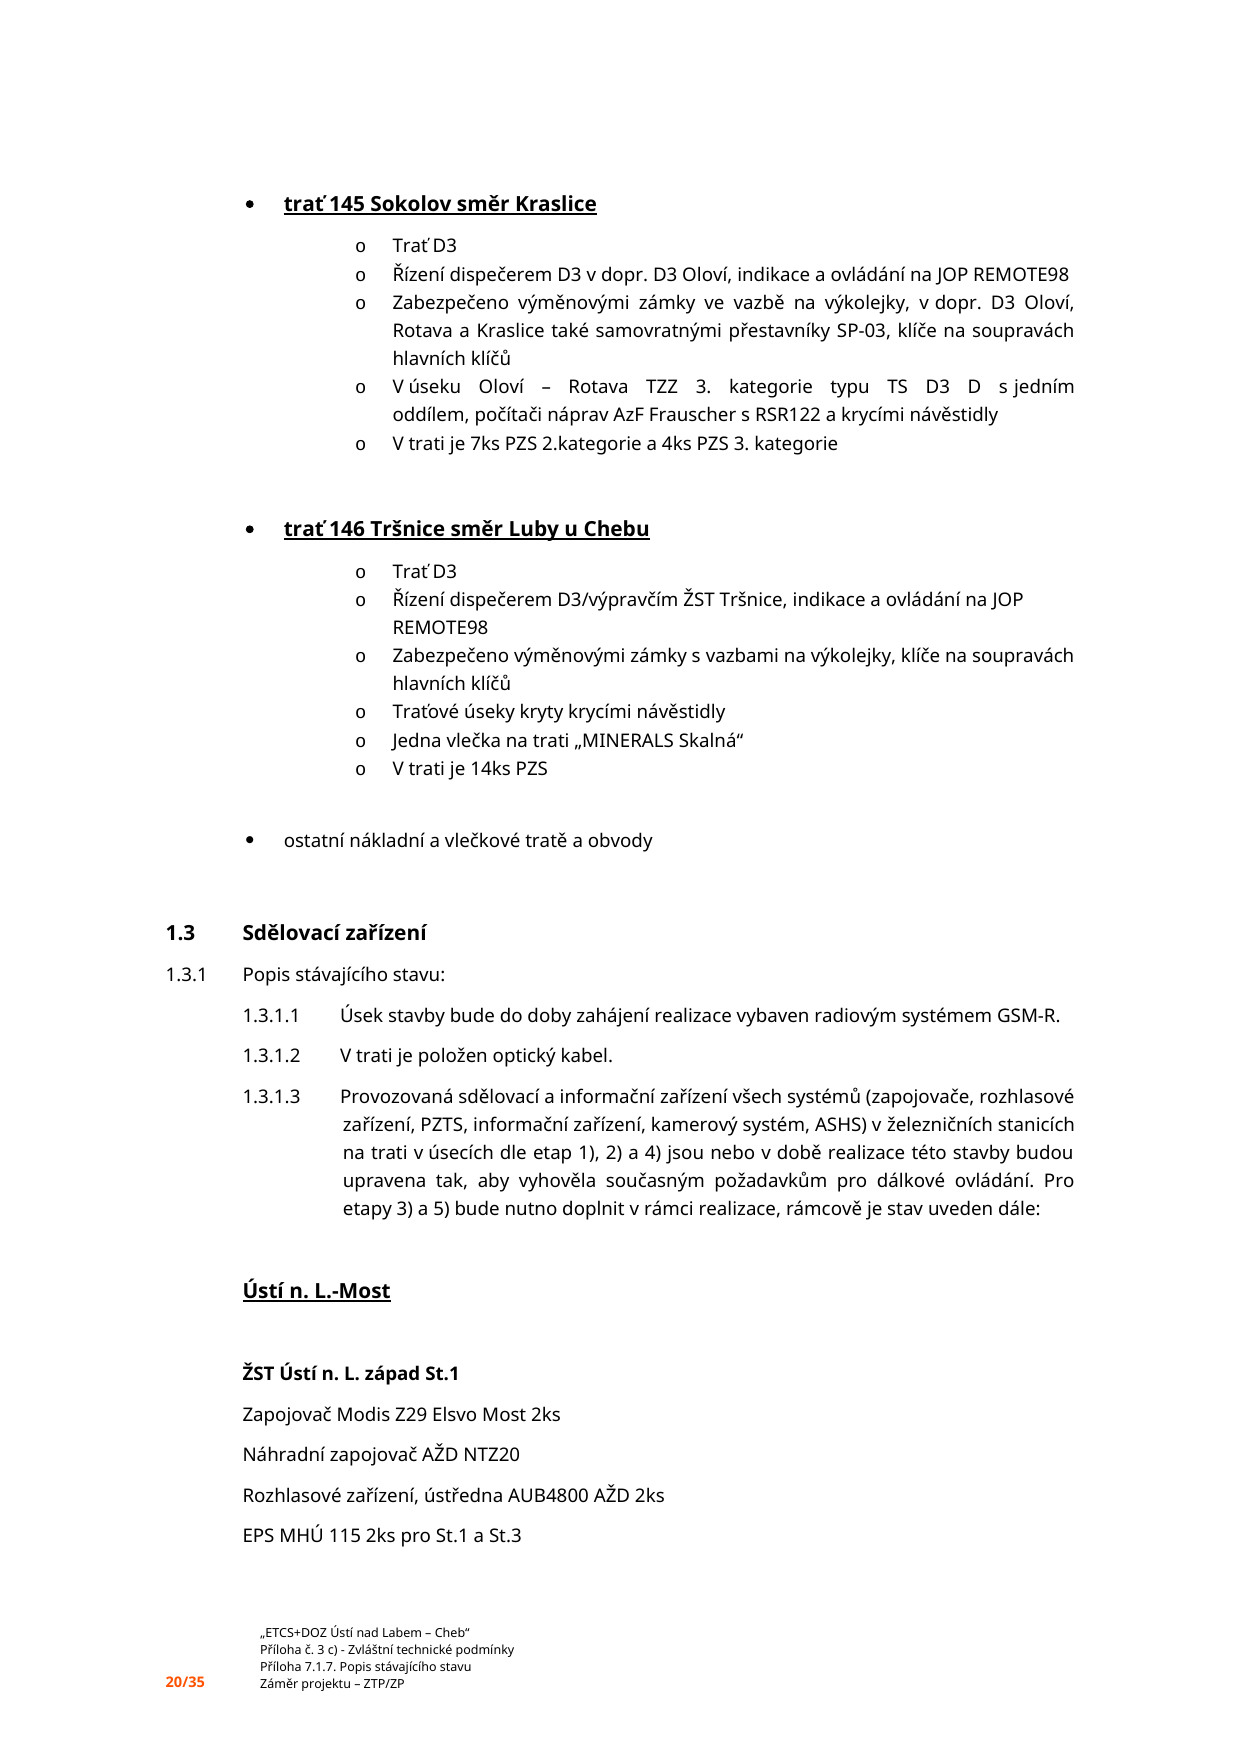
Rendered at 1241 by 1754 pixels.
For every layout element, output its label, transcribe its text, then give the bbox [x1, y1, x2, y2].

list trať 146 Tršnice směr Luby u Chebu [246, 514, 1075, 543]
list trať 145 Sokolov směr Kraslice [246, 189, 1075, 217]
list ŽST Ústí n. L. západ St.1 [242, 1361, 1075, 1386]
text V trati je položen optický kabel. [242, 1043, 1075, 1068]
text Sdělovací zařízení [165, 918, 1075, 946]
list V trati je 7ks PZS 2.kategorie a 4ks PZS 3. kategorie [355, 430, 1075, 456]
list Trať D3 [355, 233, 1075, 258]
list V úseku Oloví – Rotava TZZ 3. kategorie typu TS D3 D s jedním oddílem, počítači náprav AzF Frauscher s RSR122 a krycími návěstidly [355, 373, 1075, 427]
list Zabezpečeno výměnovými zámky ve vazbě na výkolejky, v dopr. D3 Oloví, Rotava a Kraslice také samovratnými přestavníky SP-03, klíče na soupravách hlavních klíčů [355, 289, 1075, 371]
list Jedna vlečka na trati „MINERALS Skalná“ [355, 727, 1075, 753]
list Náhradní zapojovač AŽD NTZ20 [242, 1442, 1075, 1467]
list V trati je 14ks PZS [355, 755, 1075, 781]
list Řízení dispečerem D3 v dopr. D3 Oloví, indikace a ovládání na JOP REMOTE98 [355, 261, 1075, 287]
list Zabezpečeno výměnovými zámky s vazbami na výkolejky, klíče na soupravách hlavních klíčů [355, 642, 1075, 696]
list Trať D3 [355, 558, 1075, 584]
list Ústí n. L.-Most [242, 1276, 1075, 1305]
list ostatní nákladní a vlečkové tratě a obvody [246, 827, 1075, 853]
list Řízení dispečerem D3/výpravčím ŽST Tršnice, indikace a ovládání na JOP REMOTE98 [355, 586, 1075, 640]
text Úsek stavby bude do doby zahájení realizace vybaven radiovým systémem GSM-R. [242, 1002, 1075, 1028]
list Zapojovač Modis Z29 Elsvo Most 2ks [242, 1401, 1075, 1427]
list Traťové úseky kryty krycími návěstidly [355, 699, 1075, 724]
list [242, 1482, 1075, 1508]
text Popis stávajícího stavu: [165, 962, 1075, 987]
list EPS MHÚ 115 2ks pro St.1 a St.3 [242, 1523, 1075, 1548]
text Provozovaná sdělovací a informační zařízení všech systémů (zapojovače, rozhlasové zařízení, PZTS, informační zařízení, kamerový systém, ASHS) v železničních stanicích na trati v úsecích dle etap 1), 2) a 4) jsou nebo v době realizace této stavby budou upravena tak, aby vyhověla současným požadavkům pro dálkové ovládání. Pro etapy 3) a 5) bude nutno doplnit v rámci realizace, rámcově je stav uveden dále: [242, 1083, 1075, 1221]
